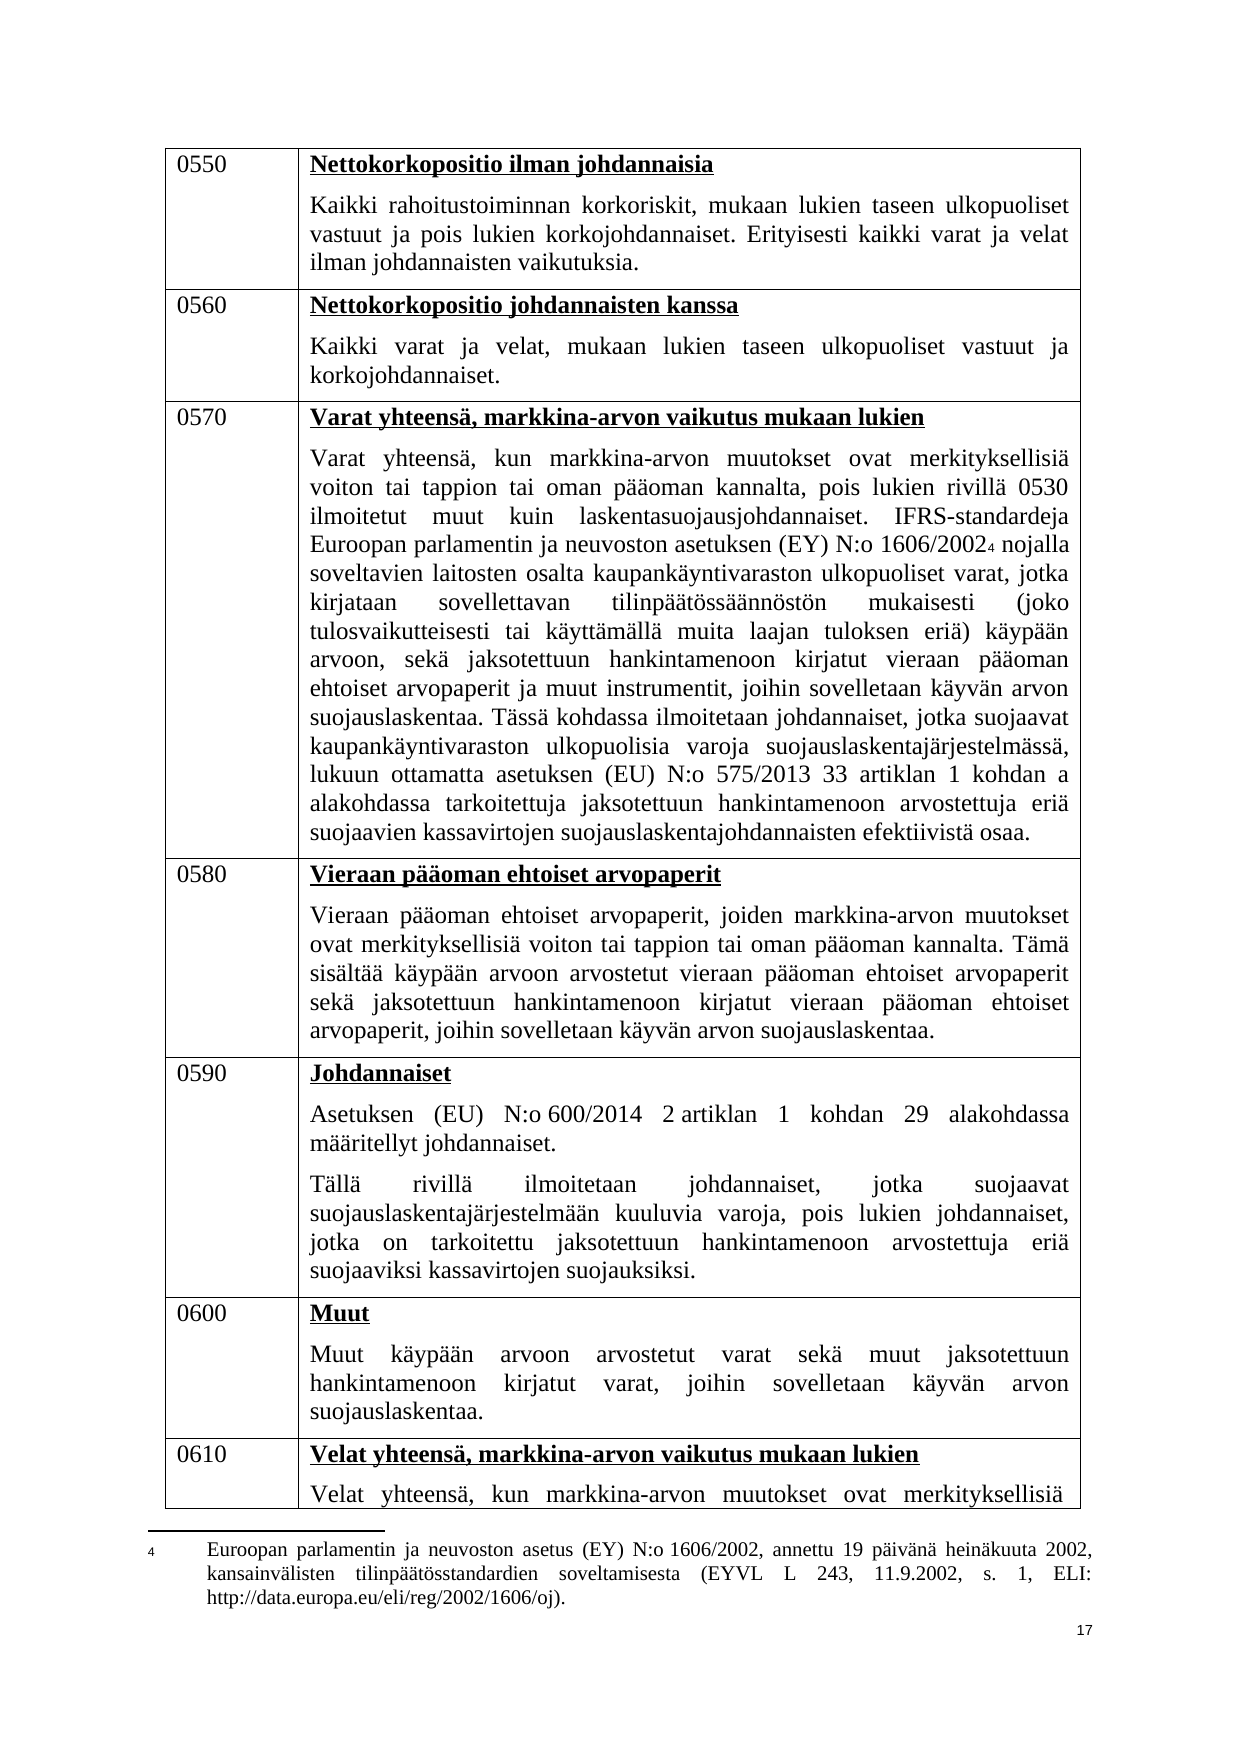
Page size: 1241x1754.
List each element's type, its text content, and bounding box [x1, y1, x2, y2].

table_cell 0580 [166, 859, 298, 1057]
table_cell 0550 [166, 149, 298, 289]
table_cell 0590 [166, 1058, 298, 1297]
table_cell 0570 [166, 402, 298, 858]
table_cell Nettokorkopositio ilman johdannaisia Kaikki rahoitustoiminnan korkoriskit, mukaan lukien taseen ulkopuoliset vastuut ja pois lukien korkojohdannaiset. Erityisesti kaikki varat ja velat ilman johdannaisten vaikutuksia. [299, 149, 1080, 289]
table_cell 0560 [166, 290, 298, 401]
table_cell 0610 [166, 1439, 298, 1508]
table_cell Muut Muut käypään arvoon arvostetut varat sekä muut jaksotettuun hankintamenoon kirjatut varat, joihin sovelletaan käyvän arvon suojauslaskentaa. [299, 1298, 1080, 1438]
table_cell 0600 [166, 1298, 298, 1438]
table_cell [299, 1439, 1080, 1508]
table_cell Johdannaiset Asetuksen (EU) N:o 600/2014 2 artiklan 1 kohdan 29 alakohdassa määritellyt johdannaiset. Tällä rivillä ilmoitetaan johdannaiset, jotka suojaavat suojauslaskentajärjestelmään kuuluvia varoja, pois lukien johdannaiset, jotka on tarkoitettu jaksotettuun hankintamenoon arvostettuja eriä suojaaviksi kassavirtojen suojauksiksi. [299, 1058, 1080, 1297]
table_cell Nettokorkopositio johdannaisten kanssa Kaikki varat ja velat, mukaan lukien taseen ulkopuoliset vastuut ja korkojohdannaiset. [299, 290, 1080, 401]
table_cell Varat yhteensä, markkina-arvon vaikutus mukaan lukien Varat yhteensä, kun markkina-arvon muutokset ovat merkityksellisiä voiton tai tappion tai oman pääoman kannalta, pois lukien rivillä 0530 ilmoitetut muut kuin laskentasuojausjohdannaiset. IFRS-standardeja Euroopan parlamentin ja neuvoston asetuksen (EY) N:o 1606/2002 nojalla soveltavien laitosten osalta kaupankäyntivaraston ulkopuoliset varat, jotka kirjataan sovellettavan tilinpäätössäännöstön mukaisesti (joko tulosvaikutteisesti tai käyttämällä muita laajan tuloksen eriä) käypään arvoon, sekä jaksotettuun hankintamenoon kirjatut vieraan pääoman ehtoiset arvopaperit ja muut instrumentit, joihin sovelletaan käyvän arvon suojauslaskentaa. Tässä kohdassa ilmoitetaan johdannaiset, jotka suojaavat kaupankäyntivaraston ulkopuolisia varoja suojauslaskentajärjestelmässä, lukuun ottamatta asetuksen (EU) N:o 575/2013 33 artiklan 1 kohdan a alakohdassa tarkoitettuja jaksotettuun hankintamenoon arvostettuja eriä suojaavien kassavirtojen suojauslaskentajohdannaisten efektiivistä osaa. [299, 402, 1080, 858]
table_cell Vieraan pääoman ehtoiset arvopaperit Vieraan pääoman ehtoiset arvopaperit, joiden markkina-arvon muutokset ovat merkityksellisiä voiton tai tappion tai oman pääoman kannalta. Tämä sisältää käypään arvoon arvostetut vieraan pääoman ehtoiset arvopaperit sekä jaksotettuun hankintamenoon kirjatut vieraan pääoman ehtoiset arvopaperit, joihin sovelletaan käyvän arvon suojauslaskentaa. [299, 859, 1080, 1057]
